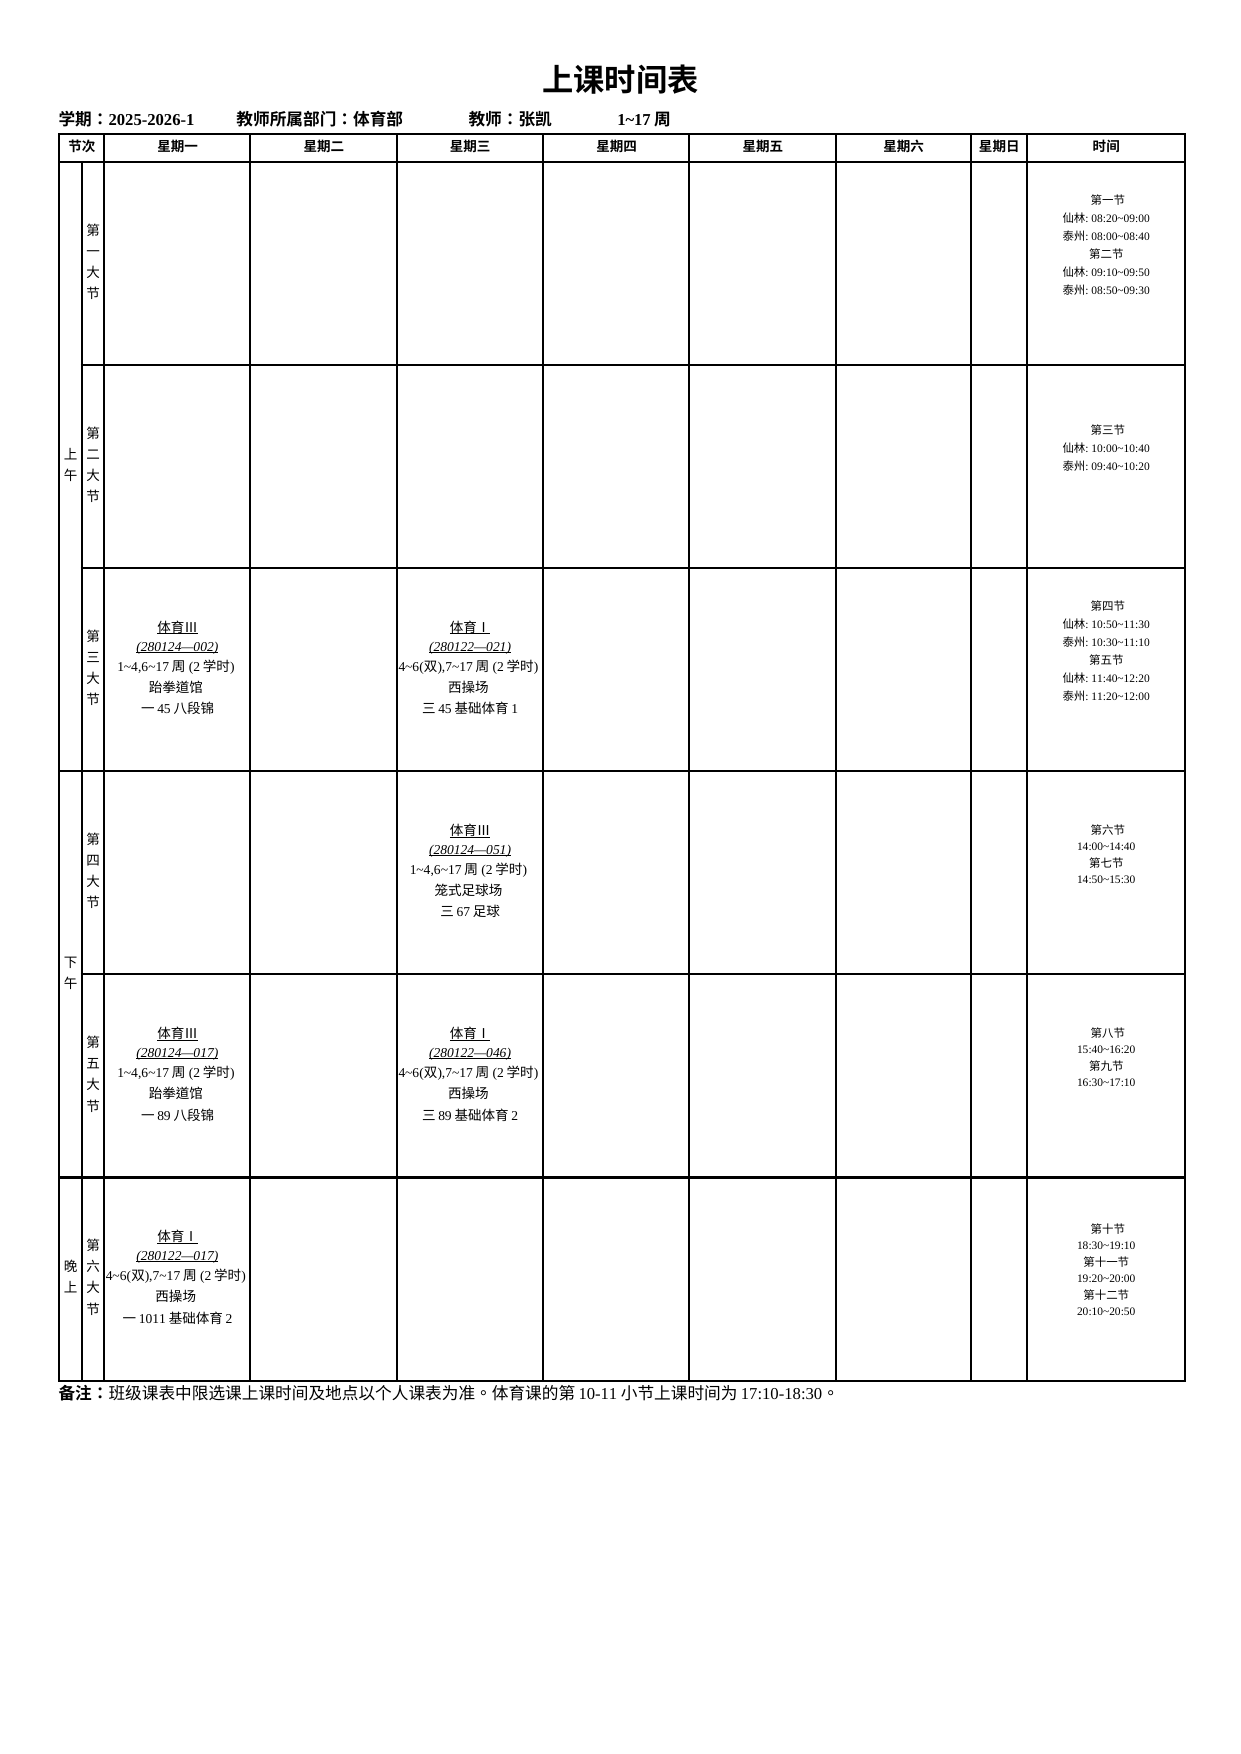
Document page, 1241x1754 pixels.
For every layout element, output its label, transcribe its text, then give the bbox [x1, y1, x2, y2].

table_cell [690, 163, 835, 364]
table_cell [972, 772, 1026, 973]
table_cell 体育Ⅰ (280122—017) 4~6(双),7~17周 (2学时) 西操场 一1011基础体育2 [105, 1179, 249, 1379]
table_cell 体育Ⅰ (280122—021) 4~6(双),7~17周 (2学时) 西操场 三45基础体育1 [398, 569, 542, 770]
table_cell 第三大节 [83, 569, 103, 770]
table_header 节次 [60, 135, 103, 161]
table_cell [972, 1179, 1026, 1379]
table_cell [837, 772, 970, 973]
table_header 星期四 [544, 135, 688, 161]
table_cell [837, 163, 970, 364]
table_cell 体育Ⅲ (280124—002) 1~4,6~17周 (2学时) 跆拳道馆 一45八段锦 [105, 569, 249, 770]
table_cell [105, 772, 249, 973]
table_header 星期一 [105, 135, 249, 161]
table_cell [837, 569, 970, 770]
table_header 星期五 [690, 135, 835, 161]
table_cell 第五大节 [83, 975, 103, 1176]
table_cell [544, 163, 688, 364]
table_cell [972, 366, 1026, 567]
table_cell [398, 1179, 542, 1379]
table_cell 第六大节 [83, 1179, 103, 1379]
table_cell [972, 163, 1026, 364]
table_cell 第十节 18:30~19:10 第十一节 19:20~20:00 第十二节 20:10~20:50 [1028, 1179, 1184, 1379]
table_cell 第二大节 [83, 366, 103, 567]
table_cell [251, 366, 396, 567]
table_cell [837, 366, 970, 567]
table_cell [837, 1179, 970, 1379]
table_cell 体育Ⅲ (280124—051) 1~4,6~17周 (2学时) 笼式足球场 三67足球 [398, 772, 542, 973]
text 学期：2025-2026-1 教师所属部门：体育部 教师：张凯 1~17周 [58, 107, 1182, 130]
table_cell [251, 163, 396, 364]
table_cell [251, 1179, 396, 1379]
table_cell [544, 366, 688, 567]
table_cell [690, 1179, 835, 1379]
table_cell [105, 163, 249, 364]
table_cell [398, 163, 542, 364]
table_cell 第一节 仙林: 08:20~09:00 泰州: 08:00~08:40 第二节 仙林: 09:10~09:50 泰州: 08:50~09:30 [1028, 163, 1184, 364]
table_cell [251, 569, 396, 770]
table_cell 第八节 15:40~16:20 第九节 16:30~17:10 [1028, 975, 1184, 1176]
table_header 星期六 [837, 135, 970, 161]
table_cell [251, 975, 396, 1176]
table_cell [544, 772, 688, 973]
table_cell [972, 975, 1026, 1176]
table_cell [544, 975, 688, 1176]
table_cell [690, 772, 835, 973]
table_cell [690, 366, 835, 567]
table_cell 第六节 14:00~14:40 第七节 14:50~15:30 [1028, 772, 1184, 973]
table_header 星期二 [251, 135, 396, 161]
table_cell [105, 366, 249, 567]
table_cell [690, 975, 835, 1176]
table_cell 上午 [60, 163, 81, 770]
table_cell 第四大节 [83, 772, 103, 973]
table_header 星期日 [972, 135, 1026, 161]
table_header 时间 [1028, 135, 1184, 161]
table_cell [690, 569, 835, 770]
table_cell 体育Ⅰ (280122—046) 4~6(双),7~17周 (2学时) 西操场 三89基础体育2 [398, 975, 542, 1176]
table_cell 体育Ⅲ (280124—017) 1~4,6~17周 (2学时) 跆拳道馆 一89八段锦 [105, 975, 249, 1176]
table_cell 晚上 [60, 1179, 81, 1379]
table_cell [398, 366, 542, 567]
table_cell 下午 [60, 772, 81, 1176]
table_cell [544, 1179, 688, 1379]
text 上课时间表 [58, 58, 1182, 101]
table_cell [251, 772, 396, 973]
table_cell 第一大节 [83, 163, 103, 364]
text 备注：班级课表中限选课上课时间及地点以个人课表为准。体育课的第10-11小节上课时间为17:10-18:30。 [58, 1382, 1182, 1404]
table_cell [972, 569, 1026, 770]
table_cell [544, 569, 688, 770]
table_cell [837, 975, 970, 1176]
table_cell 第三节 仙林: 10:00~10:40 泰州: 09:40~10:20 [1028, 366, 1184, 567]
table_cell 第四节 仙林: 10:50~11:30 泰州: 10:30~11:10 第五节 仙林: 11:40~12:20 泰州: 11:20~12:00 [1028, 569, 1184, 770]
table_header 星期三 [398, 135, 542, 161]
